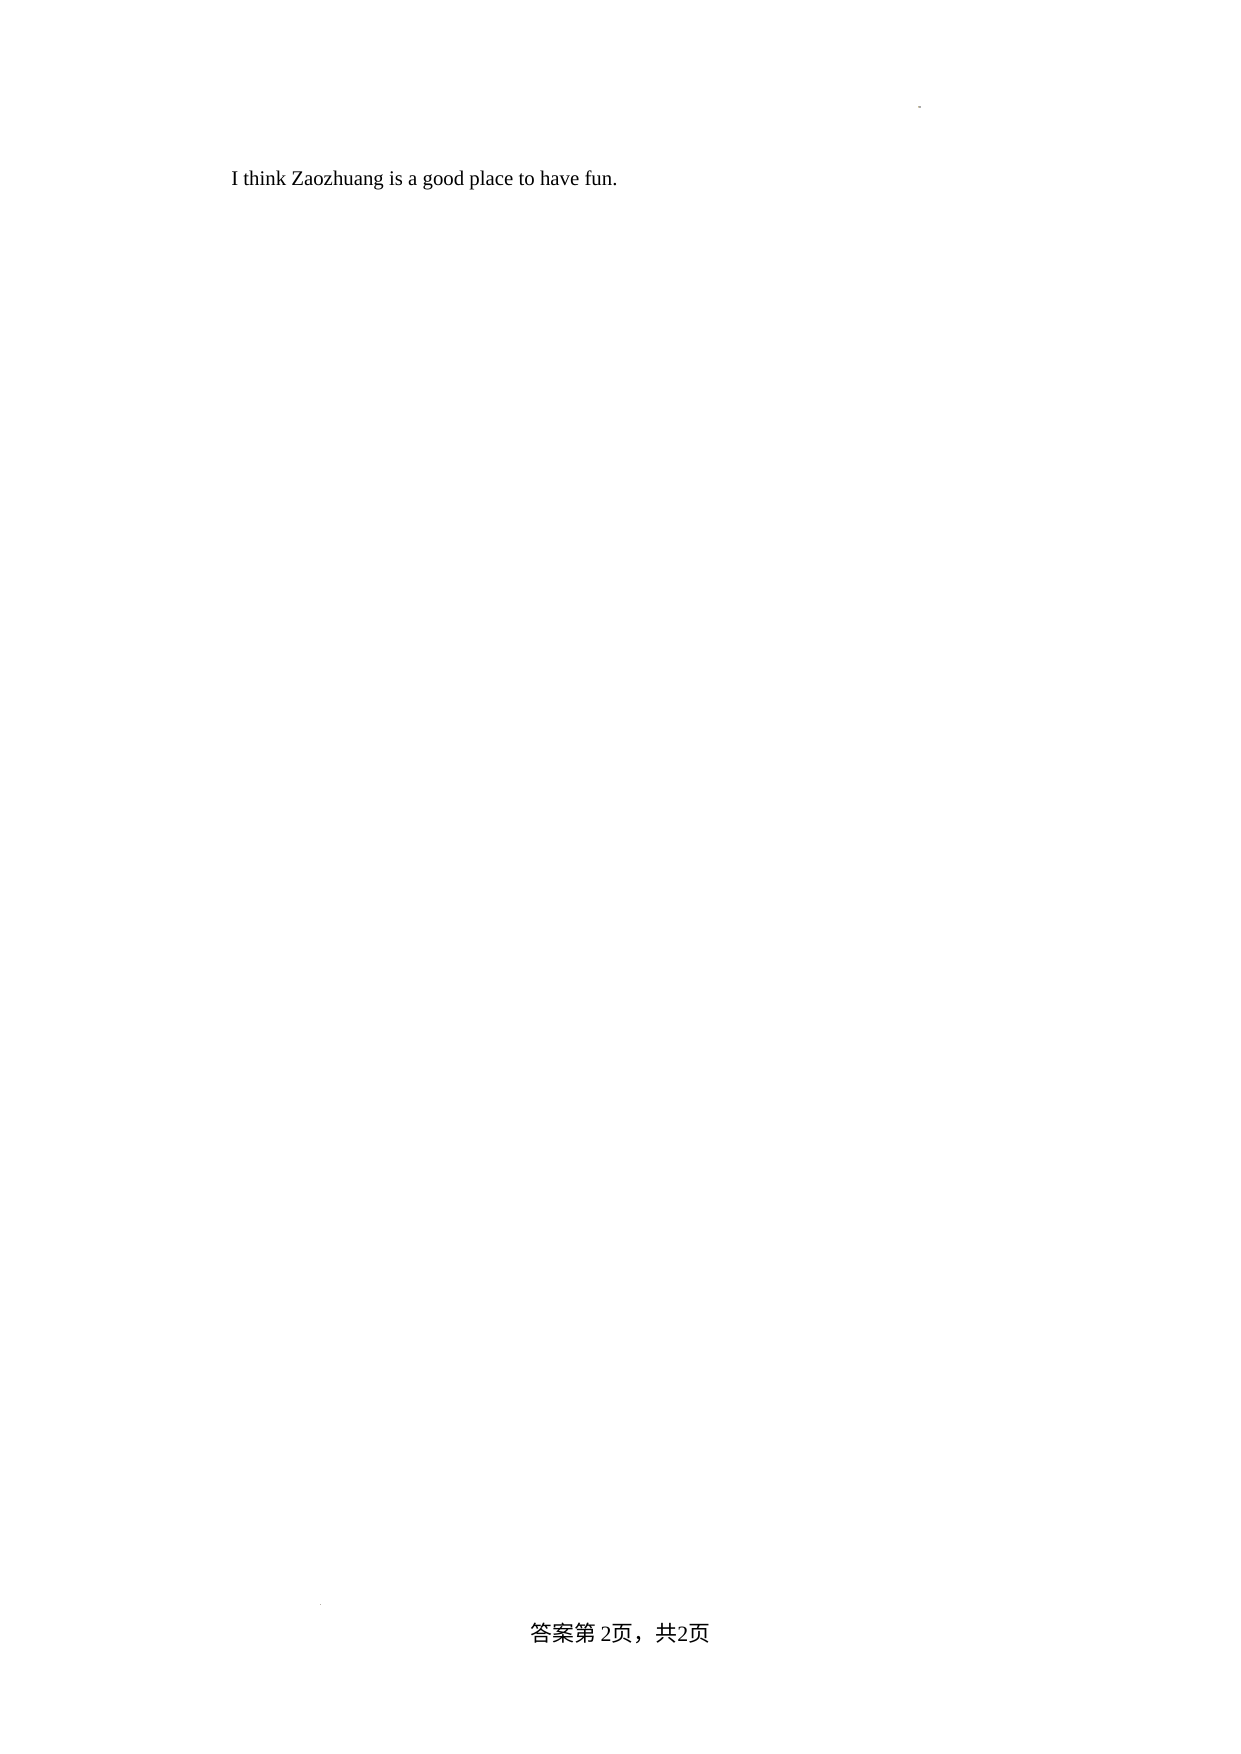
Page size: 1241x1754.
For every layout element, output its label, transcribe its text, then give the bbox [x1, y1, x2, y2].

text I think Zaozhuang is a good place to have fun. [187, 162, 1053, 194]
